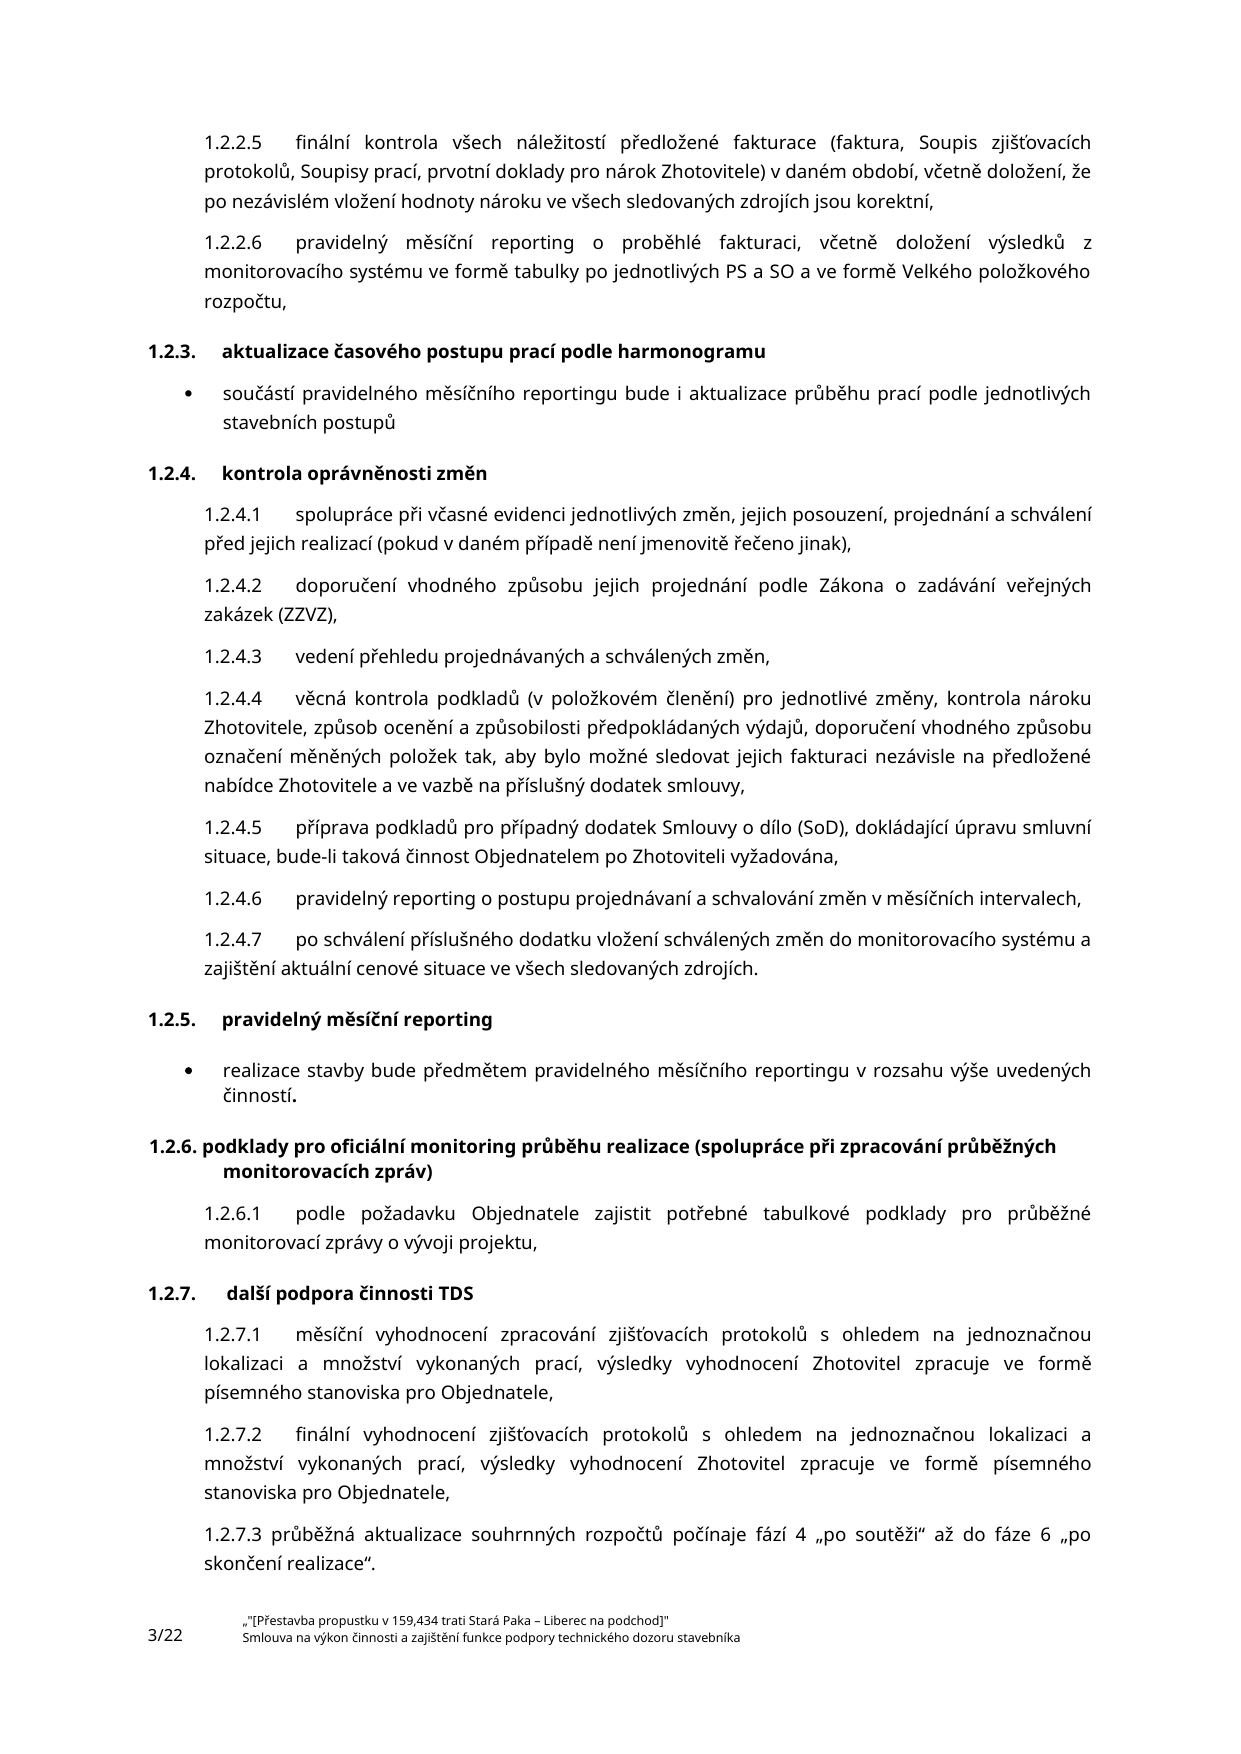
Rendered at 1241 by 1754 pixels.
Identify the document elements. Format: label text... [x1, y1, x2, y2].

text 1.2.3. aktualizace časového postupu prací podle harmonogramu [148, 339, 1092, 364]
text 1.2.4.7 po schválení příslušného dodatku vložení schválených změn do monitorovacího systému a zajištění aktuální cenové situace ve všech sledovaných zdrojích. [204, 923, 1092, 982]
text 1.2.2.5 finální kontrola všech náležitostí předložené fakturace (faktura, Soupis zjišťovacích protokolů, Soupisy prací, prvotní doklady pro nárok Zhotovitele) v daném období, včetně doložení, že po nezávislém vložení hodnoty nároku ve všech sledovaných zdrojích jsou korektní, [204, 126, 1092, 214]
text 1.2.4.3 vedení přehledu projednávaných a schválených změn, [204, 640, 1092, 669]
list realizace stavby bude předmětem pravidelného měsíčního reportingu v rozsahu výše uvedených činností. [185, 1057, 1092, 1108]
text 1.2.4.4 věcná kontrola podkladů (v položkovém členění) pro jednotlivé změny, kontrola nároku Zhotovitele, způsob ocenění a způsobilosti předpokládaných výdajů, doporučení vhodného způsobu označení měněných položek tak, aby bylo možné sledovat jejich fakturaci nezávisle na předložené nabídce Zhotovitele a ve vazbě na příslušný dodatek smlouvy, [204, 682, 1092, 798]
text 1.2.4.5 příprava podkladů pro případný dodatek Smlouvy o dílo (SoD), dokládající úpravu smluvní situace, bude-li taková činnost Objednatelem po Zhotoviteli vyžadována, [204, 811, 1092, 869]
text 1.2.7. další podpora činnosti TDS [148, 1280, 1092, 1306]
text 1.2.2.6 pravidelný měsíční reporting o proběhlé fakturaci, včetně doložení výsledků z monitorovacího systému ve formě tabulky po jednotlivých PS a SO a ve formě Velkého položkového rozpočtu, [204, 226, 1092, 314]
text 1.2.4.1 spolupráce při včasné evidenci jednotlivých změn, jejich posouzení, projednání a schválení před jejich realizací (pokud v daném případě není jmenovitě řečeno jinak), [204, 498, 1092, 557]
text 1.2.4. kontrola oprávněnosti změn [148, 460, 1092, 486]
text 1.2.6. podklady pro oficiální monitoring průběhu realizace (spolupráce při zpracování průběžných monitorovacích zpráv) [149, 1133, 1092, 1184]
list součástí pravidelného měsíčního reportingu bude i aktualizace průběhu prací podle jednotlivých stavebních postupů [185, 377, 1092, 435]
text 1.2.4.6 pravidelný reporting o postupu projednávaní a schvalování změn v měsíčních intervalech, [204, 882, 1092, 911]
text 1.2.4.2 doporučení vhodného způsobu jejich projednání podle Zákona o zadávání veřejných zakázek (ZZVZ), [204, 569, 1092, 627]
text 1.2.7.1 měsíční vyhodnocení zpracování zjišťovacích protokolů s ohledem na jednoznačnou lokalizaci a množství vykonaných prací, výsledky vyhodnocení Zhotovitel zpracuje ve formě písemného stanoviska pro Objednatele, [204, 1318, 1092, 1406]
text 1.2.7.2 finální vyhodnocení zjišťovacích protokolů s ohledem na jednoznačnou lokalizaci a množství vykonaných prací, výsledky vyhodnocení Zhotovitel zpracuje ve formě písemného stanoviska pro Objednatele, [204, 1418, 1092, 1506]
text 1.2.5. pravidelný měsíční reporting [148, 1007, 1092, 1032]
text 1.2.6.1 podle požadavku Objednatele zajistit potřebné tabulkové podklady pro průběžné monitorovací zprávy o vývoji projektu, [204, 1197, 1092, 1255]
text 1.2.7.3 průběžná aktualizace souhrnných rozpočtů počínaje fází 4 „po soutěži“ až do fáze 6 „po skončení realizace“. [204, 1518, 1092, 1576]
